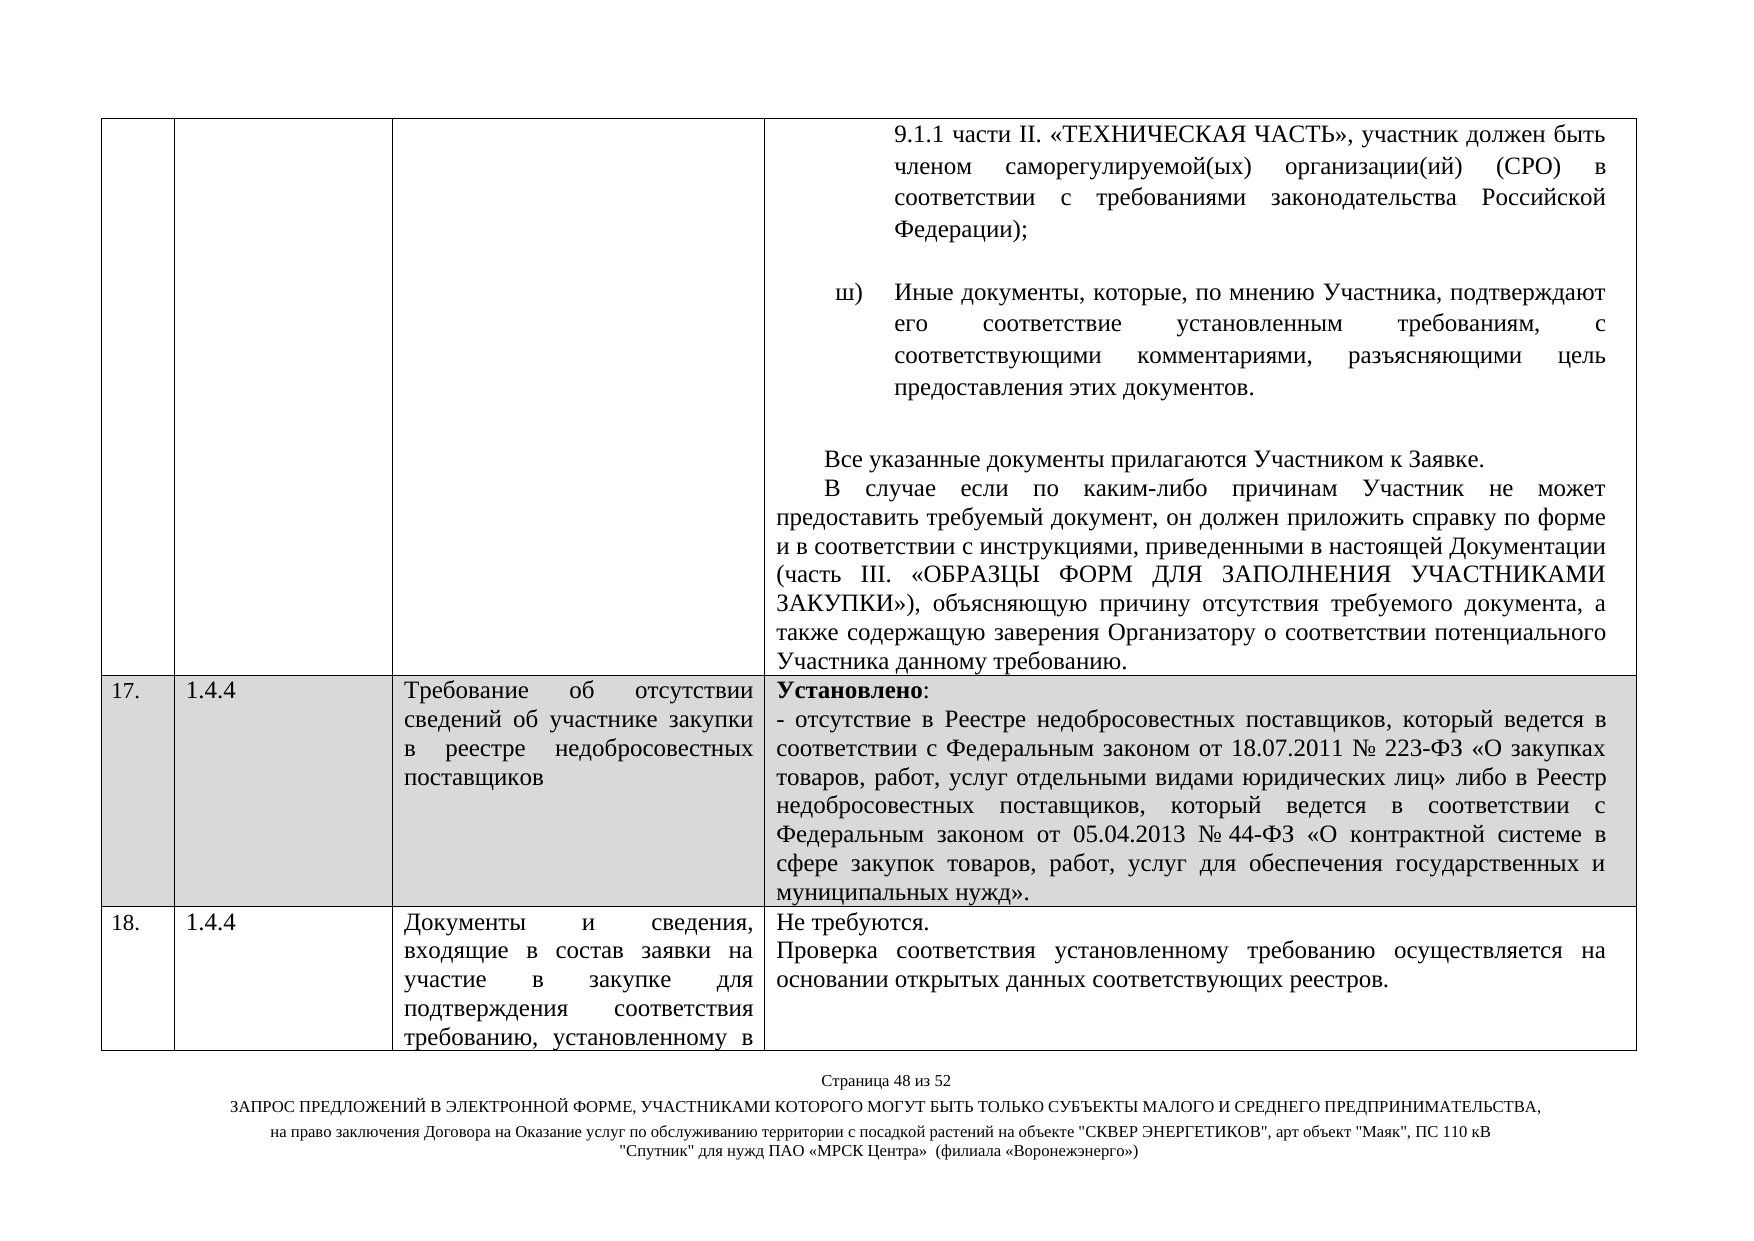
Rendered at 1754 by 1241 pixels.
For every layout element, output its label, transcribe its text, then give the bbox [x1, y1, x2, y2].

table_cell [393, 907, 764, 1050]
table_cell [102, 676, 174, 906]
table_cell [102, 907, 174, 1050]
table_cell 1.4.4 [175, 676, 392, 906]
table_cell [765, 119, 1636, 674]
table_cell 1.4.4 [175, 907, 392, 1050]
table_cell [393, 119, 764, 674]
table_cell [765, 907, 1636, 1050]
table_cell [102, 119, 174, 674]
table_cell Установлено: - отсутствие в Реестре недобросовестных поставщиков, который ведется в соответствии с Федеральным законом от 18.07.2011 № 223-ФЗ «О закупках товаров, работ, услуг отдельными видами юридических лиц» либо в Реестр недобросовестных поставщиков, который ведется в соответствии с Федеральным законом от 05.04.2013 № 44-ФЗ «О контрактной системе в сфере закупок товаров, работ, услуг для обеспечения государственных и муниципальных нужд». [765, 676, 1636, 906]
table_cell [175, 119, 392, 674]
table_cell Требование об отсутствии сведений об участнике закупки в реестре недобросовестных поставщиков [393, 676, 764, 906]
